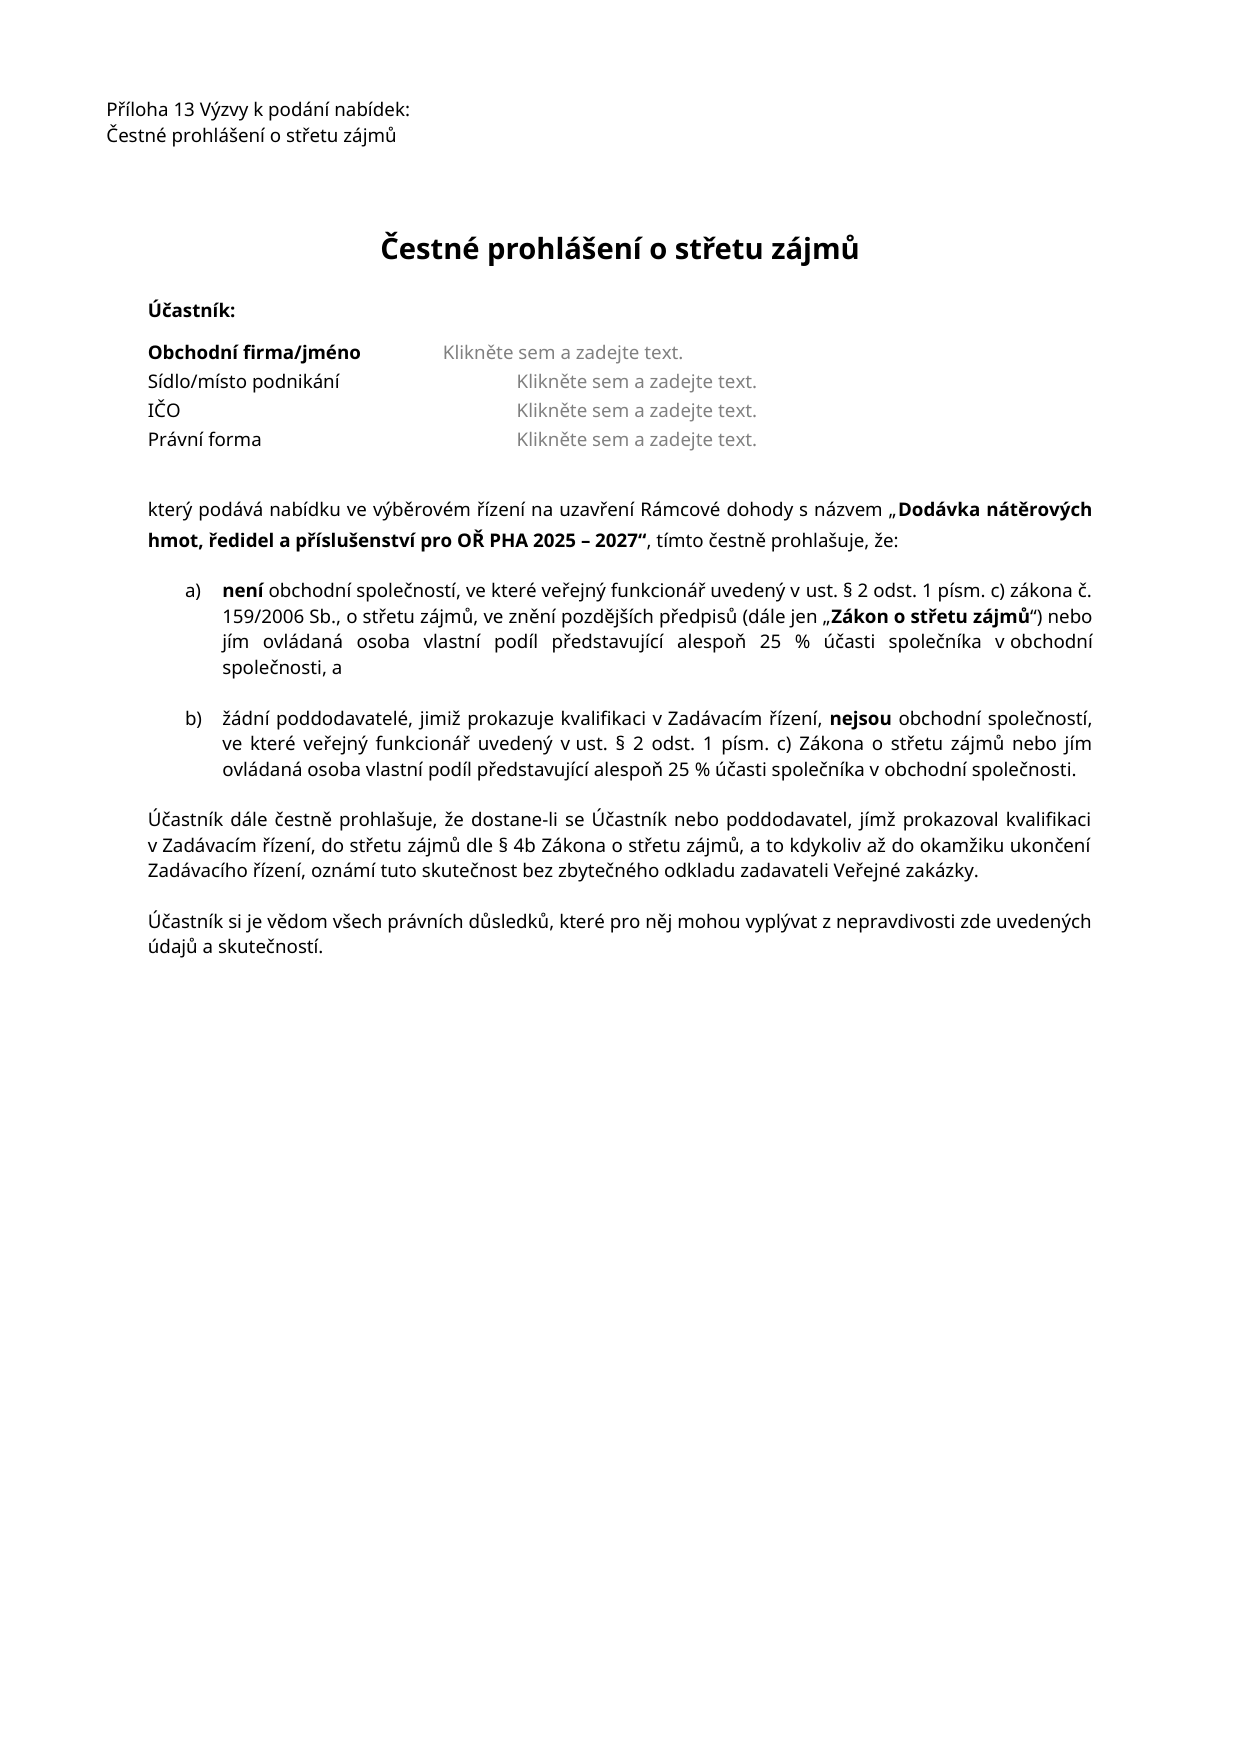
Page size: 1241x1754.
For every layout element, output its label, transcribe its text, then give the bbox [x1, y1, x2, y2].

text Účastník: [148, 293, 1093, 324]
text IČO [148, 394, 1093, 423]
text Účastník dále čestně prohlašuje, že dostane-li se Účastník nebo poddodavatel, jímž prokazoval kvalifikaci v Zadávacím řízení, do střetu zájmů dle § 4b Zákona o střetu zájmů, a to kdykoliv až do okamžiku ukončení Zadávacího řízení, oznámí tuto skutečnost bez zbytečného odkladu zadavateli Veřejné zakázky. [148, 806, 1093, 883]
text Sídlo/místo podnikání [148, 365, 1093, 394]
text Účastník si je vědom všech právních důsledků, které pro něj mohou vyplývat z nepravdivosti zde uvedených údajů a skutečností. [148, 908, 1093, 959]
text který podává nabídku ve výběrovém řízení na uzavření Rámcové dohody s názvem „Dodávka nátěrových hmot, ředidel a příslušenství pro OŘ PHA 2025 – 2027“, tímto čestně prohlašuje, že: [148, 490, 1093, 553]
list žádní poddodavatelé, jimiž prokazuje kvalifikaci v Zadávacím řízení, nejsou obchodní společností, ve které veřejný funkcionář uvedený v ust. § 2 odst. 1 písm. c) Zákona o střetu zájmů nebo jím ovládaná osoba vlastní podíl představující alespoň 25 % účasti společníka v obchodní společnosti. [185, 705, 1093, 781]
list není obchodní společností, ve které veřejný funkcionář uvedený v ust. § 2 odst. 1 písm. c) zákona č. 159/2006 Sb., o střetu zájmů, ve znění pozdějších předpisů (dále jen „Zákon o střetu zájmů“) nebo jím ovládaná osoba vlastní podíl představující alespoň 25 % účasti společníka v obchodní společnosti, a [185, 578, 1093, 680]
text Právní forma [148, 423, 1093, 452]
title Čestné prohlášení o střetu zájmů [148, 228, 1093, 268]
text Obchodní firma/jméno [148, 336, 1093, 365]
